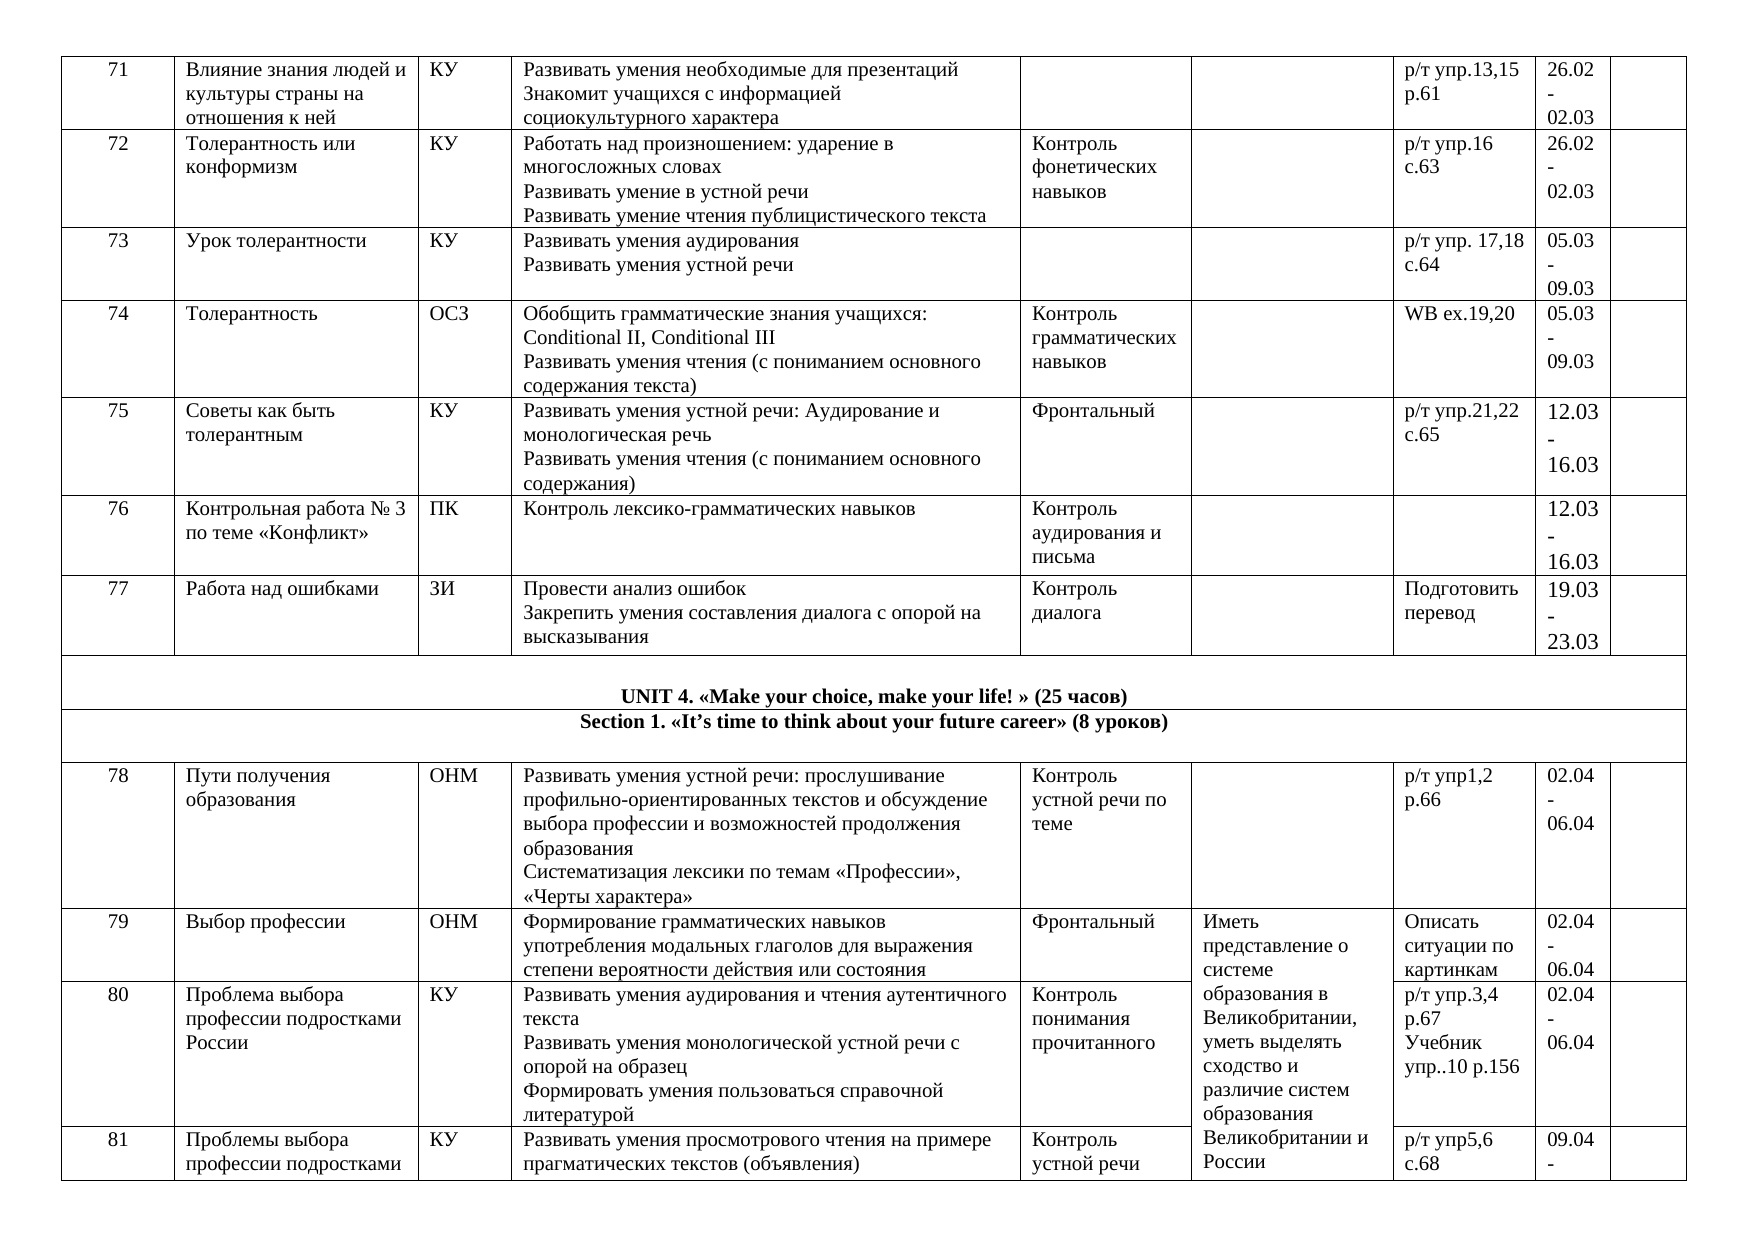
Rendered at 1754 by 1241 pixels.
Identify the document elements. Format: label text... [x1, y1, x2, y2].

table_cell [1021, 1127, 1191, 1180]
table_cell Провести анализ ошибок Закрепить умения составления диалога с опорой на высказывания [512, 576, 1020, 655]
table_cell Фронтальный [1021, 398, 1191, 494]
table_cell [1394, 1127, 1535, 1180]
table_cell Формирование грамматических навыков употребления модальных глаголов для выражения степени вероятности действия или состояния [512, 909, 1020, 981]
table_cell Развивать умения устной речи: прослушивание профильно-ориентированных текстов и обсуждение выбора профессии и возможностей продолжения образования Систематизация лексики по темам «Профессии», «Черты характера» [512, 763, 1020, 908]
table_cell Проблема выбора профессии подростками России [175, 982, 418, 1126]
table_cell [1611, 398, 1686, 494]
table_cell 80 [62, 982, 174, 1126]
table_cell [1611, 576, 1686, 655]
table_cell 75 [62, 398, 174, 494]
table_cell р/т упр.13,15 p.61 [1394, 57, 1535, 129]
table_cell 78 [62, 763, 174, 908]
table_cell КУ [419, 1127, 511, 1180]
table_cell [1611, 982, 1686, 1126]
table_cell 02.04-06.04 [1536, 982, 1610, 1126]
table_cell р/т упр1,2 p.66 [1394, 763, 1535, 908]
table_cell Пути получения образования [175, 763, 418, 908]
table_cell 79 [62, 909, 174, 981]
table_cell [1192, 130, 1393, 227]
table_cell КУ [419, 130, 511, 227]
table_cell Подготовить перевод [1394, 576, 1535, 655]
table_cell 02.04-06.04 [1536, 909, 1610, 981]
table_cell Работа над ошибками [175, 576, 418, 655]
table_cell Фронтальный [1021, 909, 1191, 981]
table_cell [1611, 909, 1686, 981]
table_cell [1611, 228, 1686, 300]
table_cell Контрольная работа № 3 по теме «Конфликт» [175, 496, 418, 574]
table_cell Контроль диалога [1021, 576, 1191, 655]
table_cell [1192, 398, 1393, 494]
table_cell [1611, 496, 1686, 574]
table_cell Развивать умения аудирования Развивать умения устной речи [512, 228, 1020, 300]
table_cell [1192, 57, 1393, 129]
table_cell [1611, 57, 1686, 129]
table_cell [1192, 301, 1393, 397]
table_cell [1611, 763, 1686, 908]
table_cell Развивать умения аудирования и чтения аутентичного текста Развивать умения монологической устной речи с опорой на образец Формировать умения пользоваться справочной литературой [512, 982, 1020, 1126]
table_cell 72 [62, 130, 174, 227]
table_cell 81 [62, 1127, 174, 1180]
table_cell КУ [419, 228, 511, 300]
table_cell Развивать умения необходимые для презентаций Знакомит учащихся с информацией социокультурного характера [512, 57, 1020, 129]
table_cell Развивать умения устной речи: Аудирование и монологическая речь Развивать умения чтения (с пониманием основного содержания) [512, 398, 1020, 494]
table_cell 19.03-23.03 [1536, 576, 1610, 655]
table_cell ОНМ [419, 763, 511, 908]
table_cell Section 1. «It’s time to think about your future career» (8 уроков) [62, 710, 1686, 762]
table_cell ПК [419, 496, 511, 574]
table_cell [1611, 1127, 1686, 1180]
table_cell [512, 1127, 1020, 1180]
table_cell [1394, 496, 1535, 574]
table_cell [1021, 57, 1191, 129]
table_cell р/т упр.16 с.63 [1394, 130, 1535, 227]
table_cell 77 [62, 576, 174, 655]
table_cell [1192, 763, 1393, 908]
table_cell 09.04-13.04 [1536, 1127, 1610, 1180]
table_cell Работать над произношением: ударение в многосложных словах Развивать умение в устной речи Развивать умение чтения публицистического текста [512, 130, 1020, 227]
table_cell р/т упр.3,4 p.67 Учебник упр..10 p.156 [1394, 982, 1535, 1126]
table_cell UNIT 4. «Make your choice, make your life! » (25 часов) [62, 656, 1686, 708]
table_cell [1192, 496, 1393, 574]
table_cell 26.02-02.03 [1536, 130, 1610, 227]
table_cell Иметь представление о системе образования в Великобритании, уметь выделять сходство и различие систем образования Великобритании и России [1192, 909, 1393, 1180]
table_cell WB ex.19,20 [1394, 301, 1535, 397]
table_cell КУ [419, 57, 511, 129]
table_cell ОНМ [419, 909, 511, 981]
table_cell Толерантность [175, 301, 418, 397]
table_cell Контроль понимания прочитанного [1021, 982, 1191, 1126]
table_cell Влияние знания людей и культуры страны на отношения к ней [175, 57, 418, 129]
table_cell Контроль грамматических навыков [1021, 301, 1191, 397]
table_cell 02.04-06.04 [1536, 763, 1610, 908]
table_cell Урок толерантности [175, 228, 418, 300]
table_cell 76 [62, 496, 174, 574]
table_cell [175, 1127, 418, 1180]
table_cell [1192, 228, 1393, 300]
table_cell [1611, 301, 1686, 397]
table_cell р/т упр. 17,18 с.64 [1394, 228, 1535, 300]
table_cell Контроль лексико-грамматических навыков [512, 496, 1020, 574]
table_cell 12.03-16.03 [1536, 496, 1610, 574]
table_cell Контроль устной речи по теме [1021, 763, 1191, 908]
table_cell [1021, 228, 1191, 300]
table_cell Советы как быть толерантным [175, 398, 418, 494]
table_cell 05.03-09.03 [1536, 228, 1610, 300]
table_cell 26.02-02.03 [1536, 57, 1610, 129]
table_cell Толерантность или конформизм [175, 130, 418, 227]
table_cell КУ [419, 982, 511, 1126]
table_cell Контроль фонетических навыков [1021, 130, 1191, 227]
table_cell Контроль аудирования и письма [1021, 496, 1191, 574]
table_cell 73 [62, 228, 174, 300]
table_cell [1192, 576, 1393, 655]
table_cell Обобщить грамматические знания учащихся: Conditional II, Conditional III Развивать умения чтения (с пониманием основного содержания текста) [512, 301, 1020, 397]
table_cell 05.03-09.03 [1536, 301, 1610, 397]
table_cell ЗИ [419, 576, 511, 655]
table_cell ОСЗ [419, 301, 511, 397]
table_cell р/т упр.21,22 с.65 [1394, 398, 1535, 494]
table_cell [1611, 130, 1686, 227]
table_cell 12.03-16.03 [1536, 398, 1610, 494]
table_cell КУ [419, 398, 511, 494]
table_cell Описать ситуации по картинкам [1394, 909, 1535, 981]
table_cell Выбор профессии [175, 909, 418, 981]
table_cell 74 [62, 301, 174, 397]
table_cell 71 [62, 57, 174, 129]
